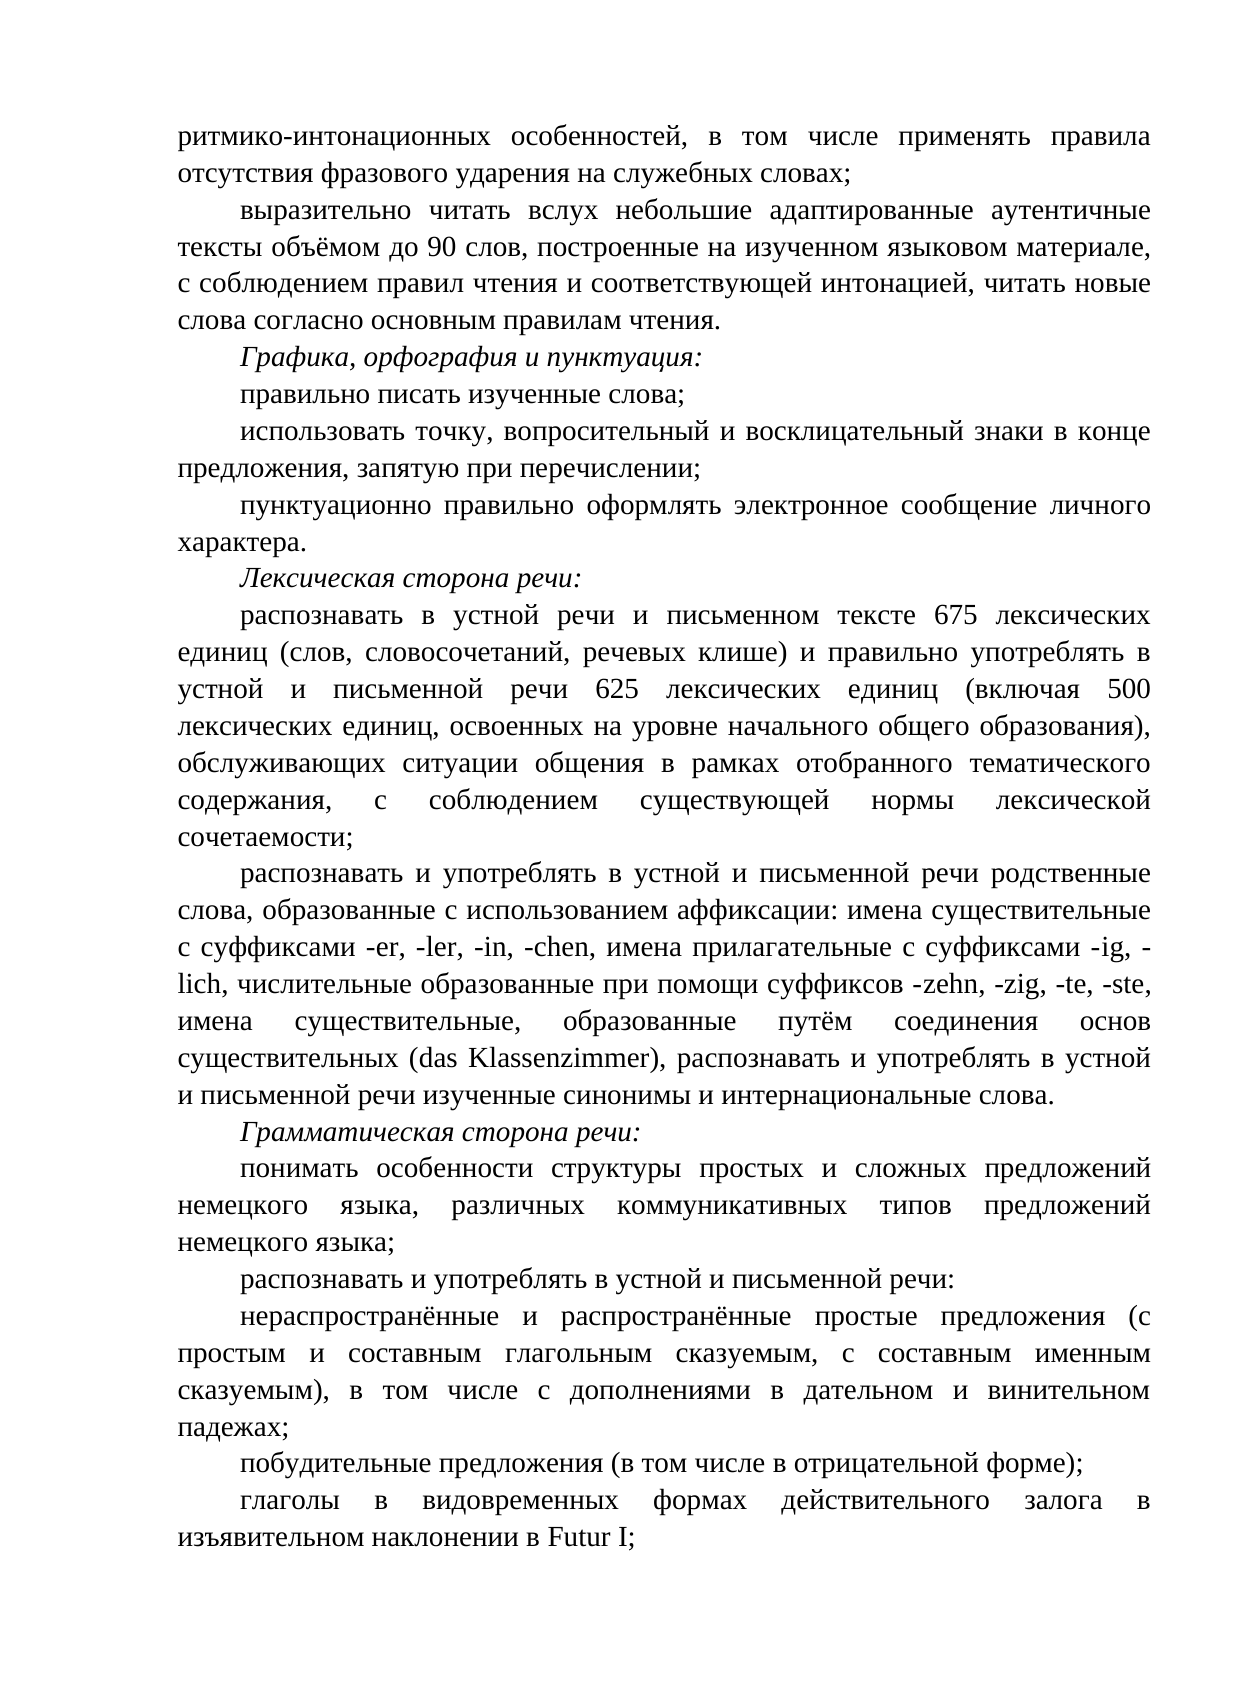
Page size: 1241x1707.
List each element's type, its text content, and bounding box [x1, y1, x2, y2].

text нераспространённые и распространённые простые предложения (с простым и составным глагольным сказуемым, с составным именным сказуемым), в том числе с дополнениями в дательном и винительном падежах; [177, 1298, 1152, 1442]
text Лексическая сторона речи: [177, 561, 1152, 594]
text использовать точку, вопросительный и восклицательный знаки в конце предложения, запятую при перечислении; [177, 413, 1152, 483]
text понимать особенности структуры простых и сложных предложений немецкого языка, различных коммуникативных типов предложений немецкого языка; [177, 1151, 1152, 1258]
text правильно писать изученные слова; [177, 376, 1152, 410]
text Грамматическая сторона речи: [177, 1114, 1152, 1147]
text распознавать и употреблять в устной и письменной речи: [177, 1261, 1152, 1295]
text выразительно читать вслух небольшие адаптированные аутентичные тексты объёмом до 90 слов, построенные на изученном языковом материале, с соблюдением правил чтения и соответствующей интонацией, читать новые слова согласно основным правилам чтения. [177, 192, 1152, 336]
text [177, 118, 1152, 188]
text распознавать в устной речи и письменном тексте 675 лексических единиц (слов, словосочетаний, речевых клише) и правильно употреблять в устной и письменной речи 625 лексических единиц (включая 500 лексических единиц, освоенных на уровне начального общего образования), обслуживающих ситуации общения в рамках отобранного тематического содержания, с соблюдением существующей нормы лексической сочетаемости; [177, 597, 1152, 852]
text Графика, орфография и пунктуация: [177, 339, 1152, 373]
text глаголы в видовременных формах действительного залога в изъявительном наклонении в Futur I; [177, 1482, 1152, 1553]
text пунктуационно правильно оформлять электронное сообщение личного характера. [177, 487, 1152, 557]
text распознавать и употреблять в устной и письменной речи родственные слова, образованные с использованием аффиксации: имена существительные с суффиксами -er, -ler, -in, -chen, имена прилагательные с суффиксами -ig, -lich, числительные образованные при помощи суффиксов -zehn, -zig, -te, -ste, имена существительные, образованные путём соединения основ существительных (das Klassenzimmer), распознавать и употреблять в устной и письменной речи изученные синонимы и интернациональные слова. [177, 856, 1152, 1110]
text побудительные предложения (в том числе в отрицательной форме); [177, 1446, 1152, 1479]
